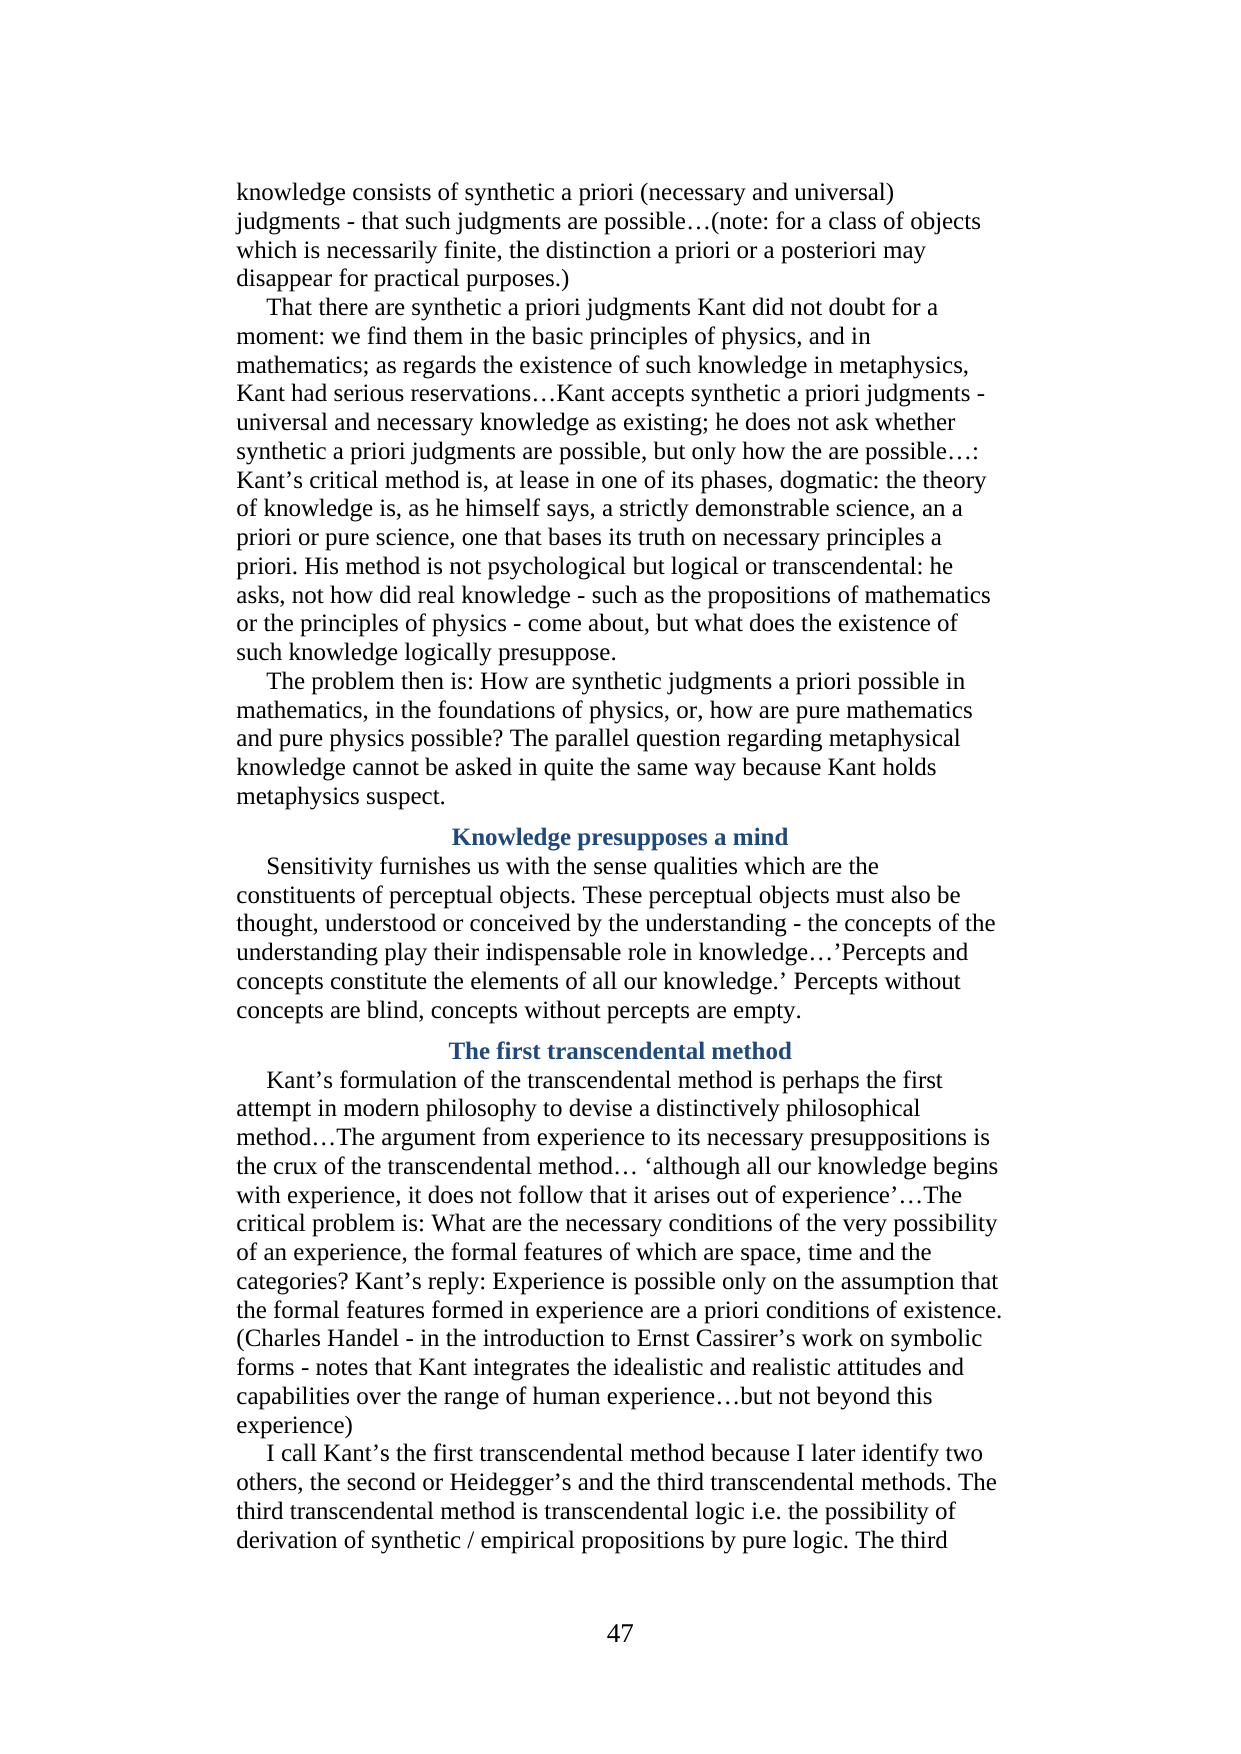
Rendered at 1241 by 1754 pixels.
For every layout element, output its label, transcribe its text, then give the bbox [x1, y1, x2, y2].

text Kant’s formulation of the transcendental method is perhaps the first attempt in modern philosophy to devise a distinctively philosophical method…The argument from experience to its necessary presuppositions is the crux of the transcendental method… ‘although all our knowledge begins with experience, it does not follow that it arises out of experience’…The critical problem is: What are the necessary conditions of the very possibility of an experience, the formal features of which are space, time and the categories? Kant’s reply: Experience is possible only on the assumption that the formal features formed in experience are a priori conditions of existence. (Charles Handel - in the introduction to Ernst Cassirer’s work on symbolic forms - notes that Kant integrates the idealistic and realistic attitudes and capabilities over the range of human experience…but not beyond this experience) [236, 1065, 1004, 1438]
text That there are synthetic a priori judgments Kant did not doubt for a moment: we find them in the basic principles of physics, and in mathematics; as regards the existence of such knowledge in metaphysics, Kant had serious reservations…Kant accepts synthetic a priori judgments - universal and necessary knowledge as existing; he does not ask whether synthetic a priori judgments are possible, but only how the are possible…: Kant’s critical method is, at lease in one of its phases, dogmatic: the theory of knowledge is, as he himself says, a strictly demonstrable science, an a priori or pure science, one that bases its truth on necessary principles a priori. His method is not psychological but logical or transcendental: he asks, not how did real knowledge - such as the propositions of mathematics or the principles of physics - come about, but what does the existence of such knowledge logically presuppose. [236, 292, 1004, 666]
text Sensitivity furnishes us with the sense qualities which are the constituents of perceptual objects. These perceptual objects must also be thought, understood or conceived by the understanding - the concepts of the understanding play their indispensable role in knowledge…’Percepts and concepts constitute the elements of all our knowledge.’ Percepts without concepts are blind, concepts without percepts are empty. [236, 851, 1004, 1023]
subtitle Knowledge presupposes a mind [236, 822, 1004, 851]
text The problem then is: How are synthetic judgments a priori possible in mathematics, in the foundations of physics, or, how are pure mathematics and pure physics possible? The parallel question regarding metaphysical knowledge cannot be asked in quite the same way because Kant holds metaphysics suspect. [236, 666, 1004, 810]
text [236, 177, 1004, 292]
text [236, 1438, 1004, 1553]
subtitle The first transcendental method [236, 1036, 1004, 1065]
